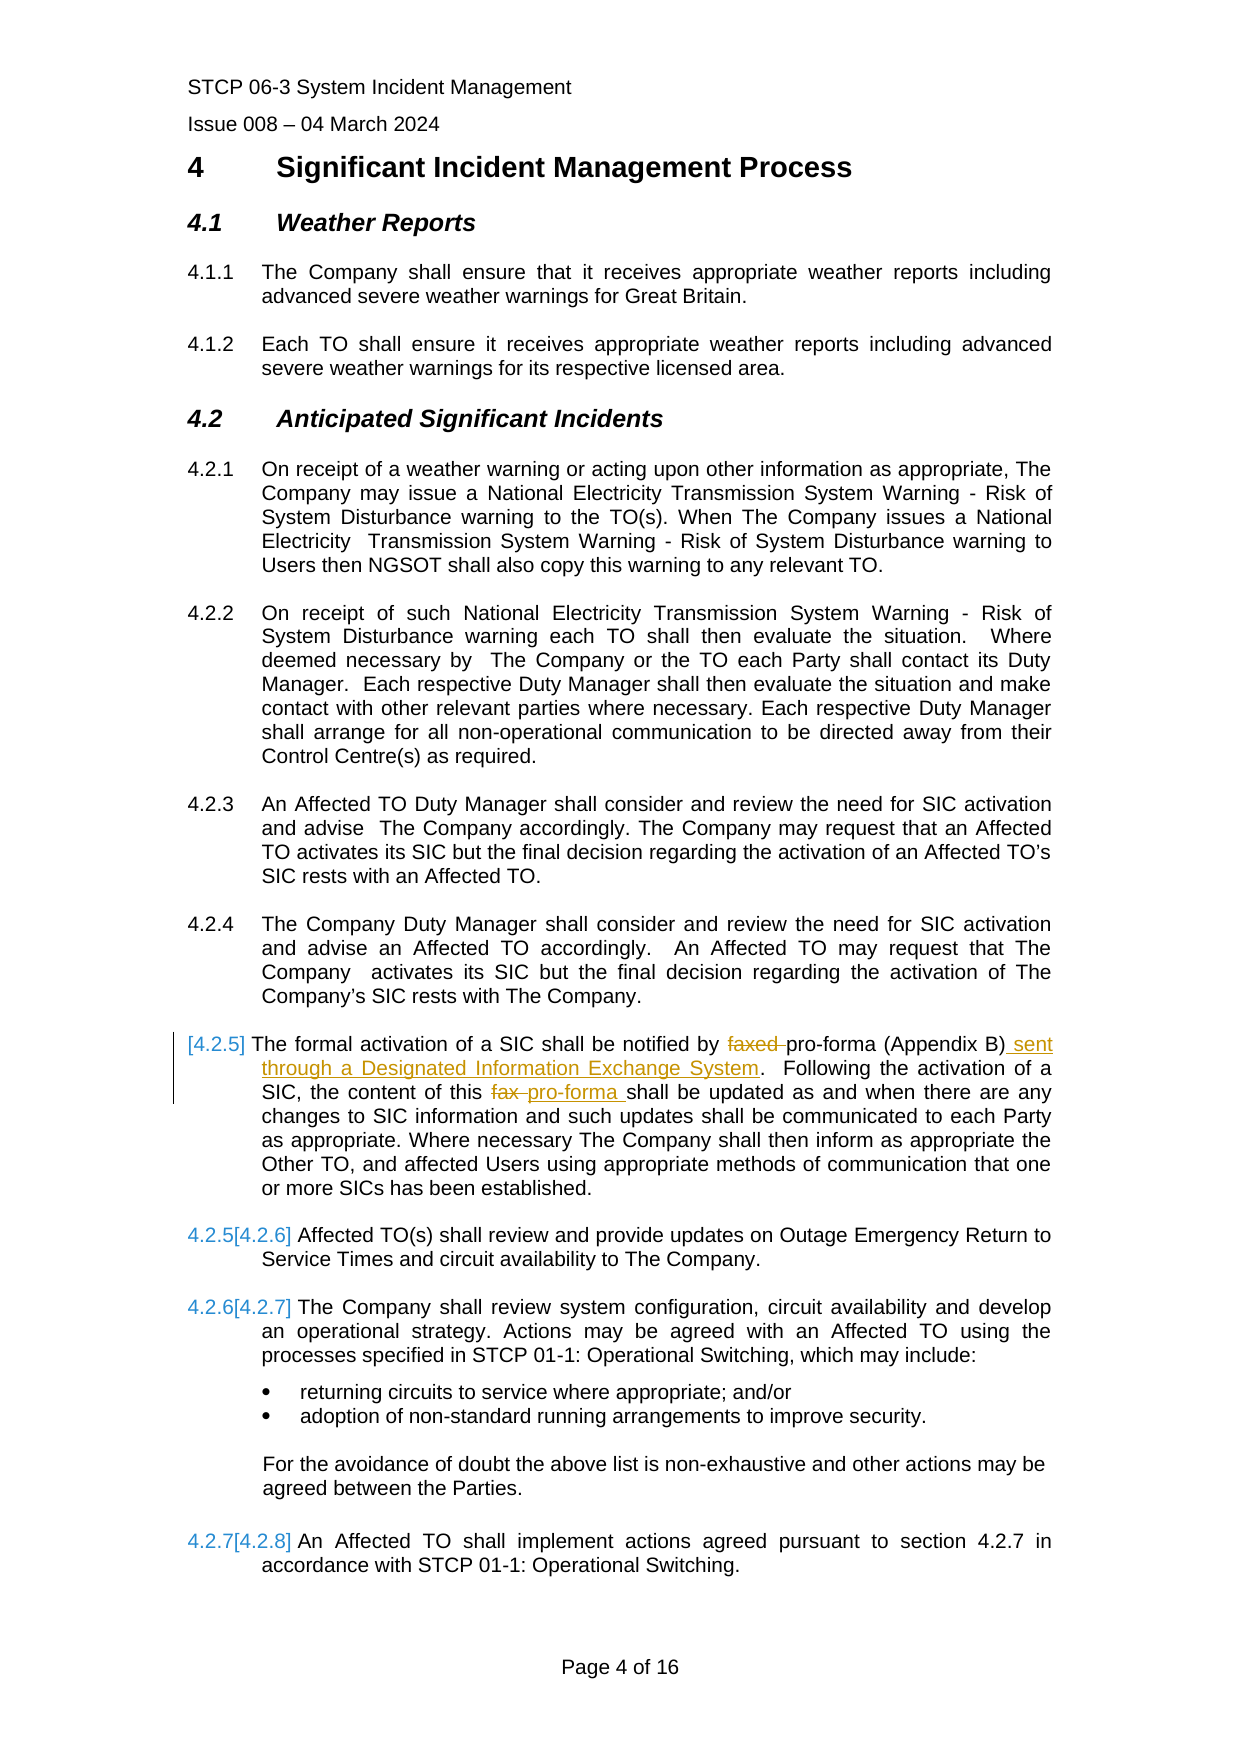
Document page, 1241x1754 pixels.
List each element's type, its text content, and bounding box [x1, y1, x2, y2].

subtitle Anticipated Significant Incidents [187, 404, 1053, 433]
subtitle The Company Duty Manager shall consider and review the need for SIC activation and advise an Affected TO accordingly. An Affected TO may request that The Company activates its SIC but the final decision regarding the activation of The Company’s SIC rests with The Company. [187, 912, 1053, 1008]
subtitle Significant Incident Management Process [187, 150, 1053, 183]
subtitle Each TO shall ensure it receives appropriate weather reports including advanced severe weather warnings for its respective licensed area. [187, 332, 1053, 380]
subtitle On receipt of such National Electricity Transmission System Warning - Risk of System Disturbance warning each TO shall then evaluate the situation. Where deemed necessary by The Company or the TO each Party shall contact its Duty Manager. Each respective Duty Manager shall then evaluate the situation and make contact with other relevant parties where necessary. Each respective Duty Manager shall arrange for all non-operational communication to be directed away from their Control Centre(s) as required. [187, 600, 1053, 768]
subtitle An Affected TO Duty Manager shall consider and review the need for SIC activation and advise The Company accordingly. The Company may request that an Affected TO activates its SIC but the final decision regarding the activation of an Affected TO’s SIC rests with an Affected TO. [187, 792, 1053, 888]
subtitle An Affected TO shall implement actions agreed pursuant to section 4.2.7 in accordance with STCP 01-1: Operational Switching. [187, 1528, 1053, 1576]
list adoption of non-standard running arrangements to improve security. [262, 1404, 1053, 1428]
subtitle The Company shall review system configuration, circuit availability and develop an operational strategy. Actions may be agreed with an Affected TO using the processes specified in STCP 01-1: Operational Switching, which may include: [187, 1295, 1053, 1367]
list returning circuits to service where appropriate; and/or [262, 1379, 1053, 1404]
subtitle The formal activation of a SIC shall be notified by pro-forma (Appendix B). Following the activation of a SIC, the content of this shall be updated as and when there are any changes to SIC information and such updates shall be communicated to each Party as appropriate. Where necessary The Company shall then inform as appropriate the Other TO, and affected Users using appropriate methods of communication that one or more SICs has been established. [187, 1032, 1053, 1199]
subtitle Weather Reports [187, 207, 1053, 236]
text For the avoidance of doubt the above list is non-exhaustive and other actions may be agreed between the Parties. [262, 1452, 1053, 1500]
subtitle On receipt of a weather warning or acting upon other information as appropriate, The Company may issue a National Electricity Transmission System Warning - Risk of System Disturbance warning to the TO(s). When The Company issues a National Electricity Transmission System Warning - Risk of System Disturbance warning to Users then NGSOT shall also copy this warning to any relevant TO. [187, 457, 1053, 576]
subtitle The Company shall ensure that it receives appropriate weather reports including advanced severe weather warnings for Great Britain. [187, 260, 1053, 308]
subtitle Affected TO(s) shall review and provide updates on Outage Emergency Return to Service Times and circuit availability to The Company. [187, 1223, 1053, 1271]
